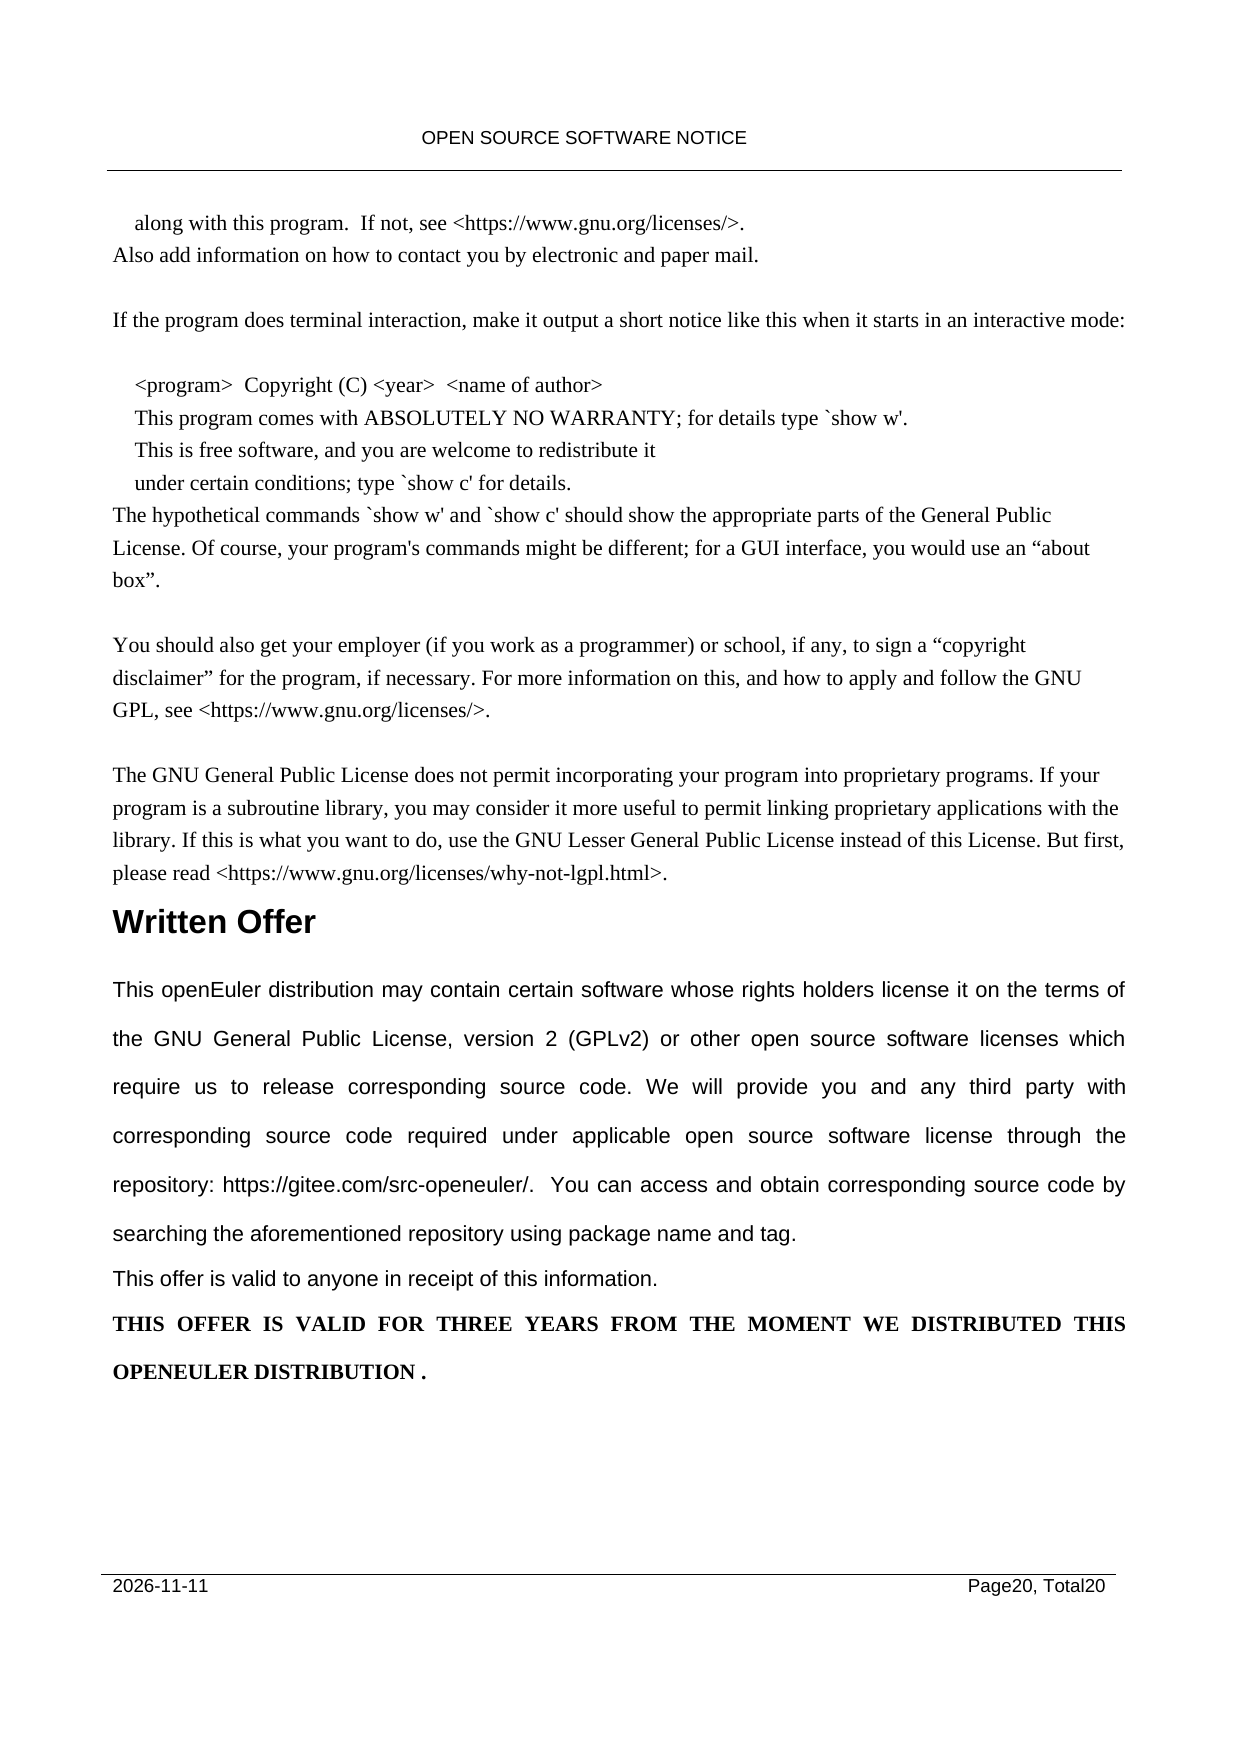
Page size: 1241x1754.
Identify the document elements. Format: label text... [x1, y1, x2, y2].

text This openEuler distribution may contain certain software whose rights holders license it on the terms of the GNU General Public License, version 2 (GPLv2) or other open source software licenses which require us to release corresponding source code. We will provide you and any third party with corresponding source code required under applicable open source software license through the repository: https://gitee.com/src-openeuler/. You can access and obtain corresponding source code by searching the aforementioned repository using package name and tag. [112, 973, 1128, 1249]
text This offer is valid to anyone in receipt of this information. [112, 1262, 1128, 1294]
text Written Offer [112, 889, 1128, 954]
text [112, 206, 1128, 889]
text THIS OFFER IS VALID FOR THREE YEARS FROM THE MOMENT WE DISTRIBUTED THIS OPENEULER DISTRIBUTION . [112, 1307, 1128, 1388]
